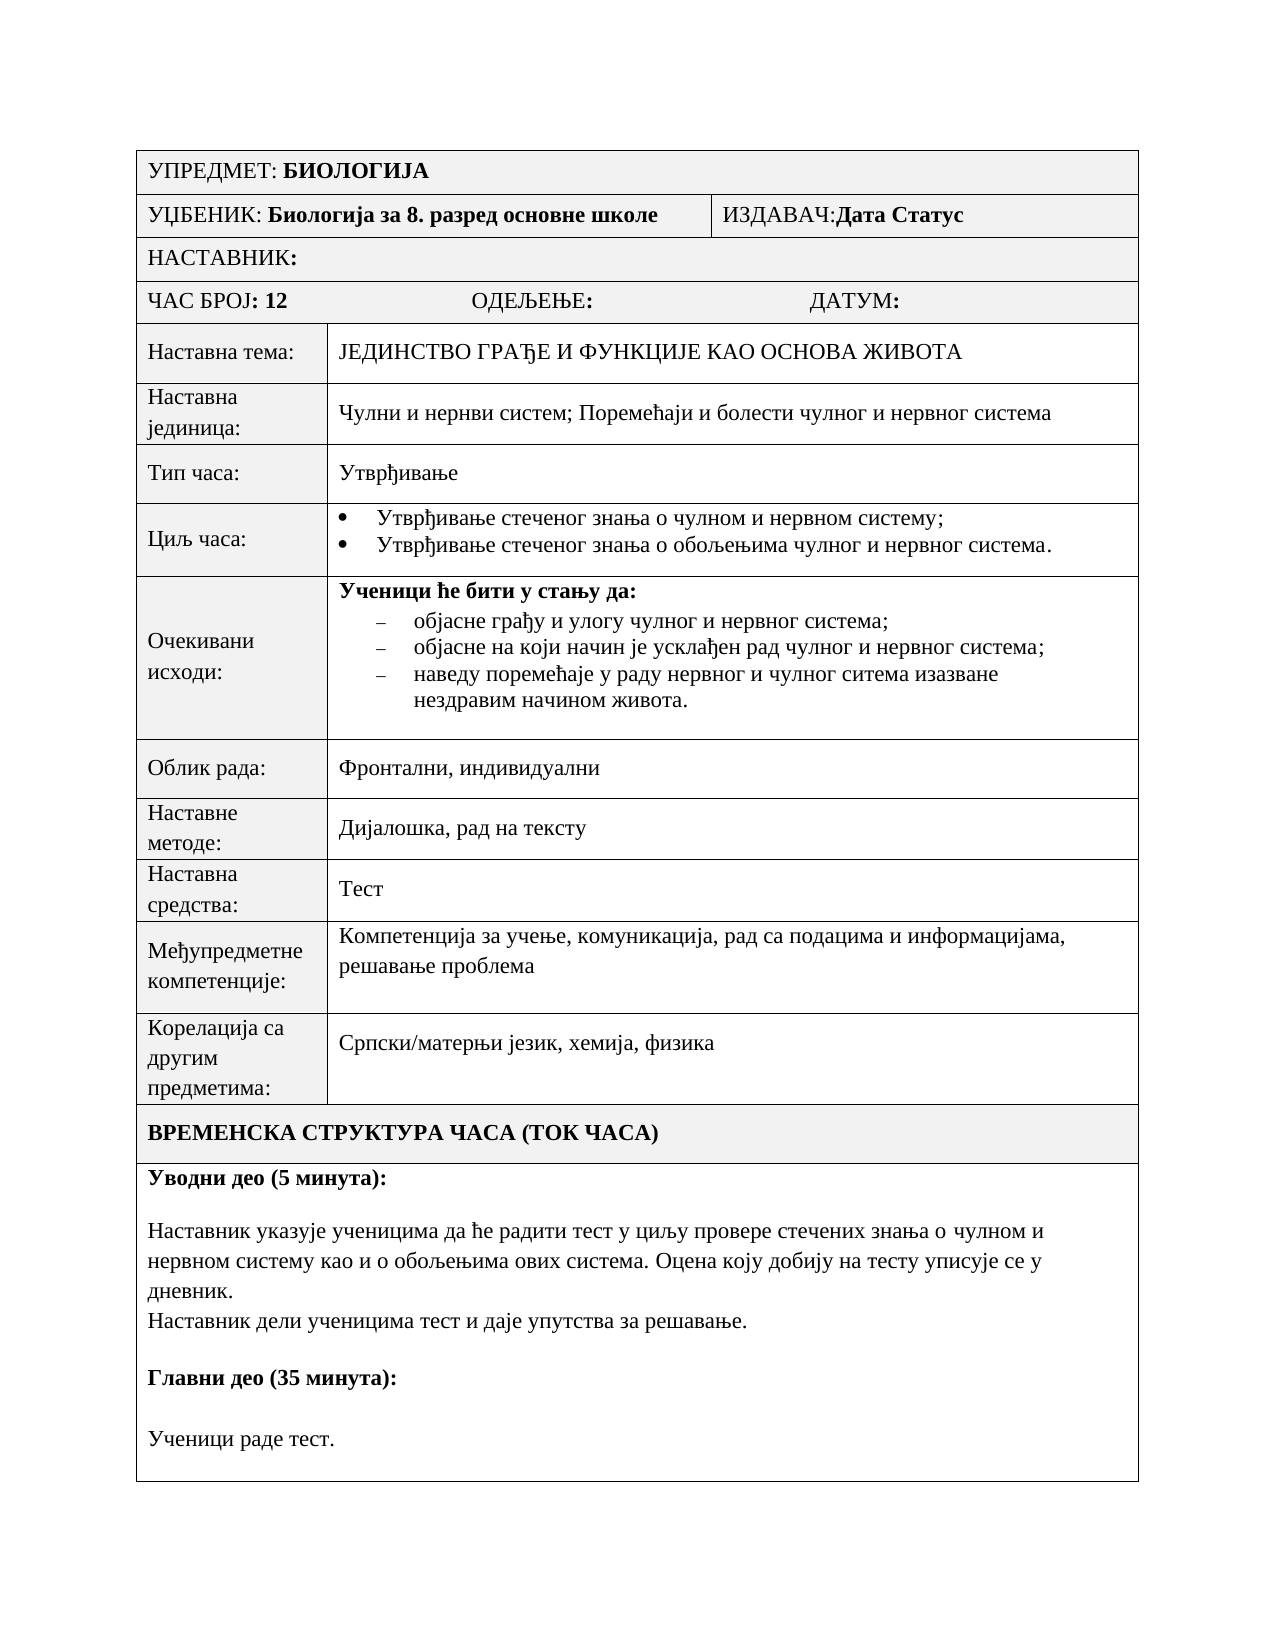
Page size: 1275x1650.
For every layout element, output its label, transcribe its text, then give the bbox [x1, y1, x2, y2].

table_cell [137, 1164, 1138, 1481]
table_cell ДАТУМ: [798, 282, 1138, 323]
table_cell Српски/матерњи језик, хемија, физика [328, 1014, 1138, 1104]
table_cell Тип часа: [137, 445, 327, 503]
table_cell Дијалошка, рад на тексту [328, 799, 1138, 859]
table_cell Облик рада: [137, 740, 327, 798]
table_cell Очекивани исходи: [137, 577, 327, 739]
table_cell Чулни и нернви систем; Поремећаји и болести чулног и нервног система [328, 384, 1138, 444]
table_cell ЈЕДИНСТВО ГРАЂЕ И ФУНКЦИЈЕ КАО ОСНОВА ЖИВОТА [328, 324, 1138, 382]
table_cell Наставне методе: [137, 799, 327, 859]
table_cell Циљ часа: [137, 504, 327, 576]
table_cell Тест [328, 860, 1138, 921]
table_cell УЏБЕНИК: Биологија за 8. разред основне школе [137, 195, 711, 237]
table_cell Наставна средства: [137, 860, 327, 921]
table_cell Утврђивање [328, 445, 1138, 503]
table_cell Наставна тема: [137, 324, 327, 382]
table_cell Корелација са другим предметима: [137, 1014, 327, 1104]
table_cell Компетенција за учење, комуникација, рад са подацима и информацијама, решавање проблема [328, 922, 1138, 1012]
table_header УПРЕДМЕТ: БИОЛОГИЈА [137, 151, 1138, 194]
table_cell Међупредметне компетенције: [137, 922, 327, 1012]
table_cell ВРЕМЕНСКА СТРУКТУРА ЧАСА (ТОК ЧАСА) [137, 1105, 1138, 1163]
table_cell Ученици ће бити у стању да: објасне грађу и улогу чулног и нервног система; објасне на који начин је усклађен рад чулног и нервног система; наведу поремећаје у раду нервног и чулног ситема изазване нездравим начином живота. [328, 577, 1138, 739]
table_cell ЧАС БРОЈ: 12 [137, 282, 460, 323]
table_cell Наставна јединица: [137, 384, 327, 444]
table_cell ИЗДАВАЧ:Дата Статус [712, 195, 1138, 237]
table_cell ОДЕЉЕЊЕ: [460, 282, 798, 323]
table_cell НАСТАВНИК: [137, 238, 1138, 281]
table_cell Утврђивање стеченог знања о чулном и нервном систему; Утврђивање стеченог знања о обољењима чулног и нервног система. [328, 504, 1138, 576]
table_cell Фронтални, индивидуални [328, 740, 1138, 798]
